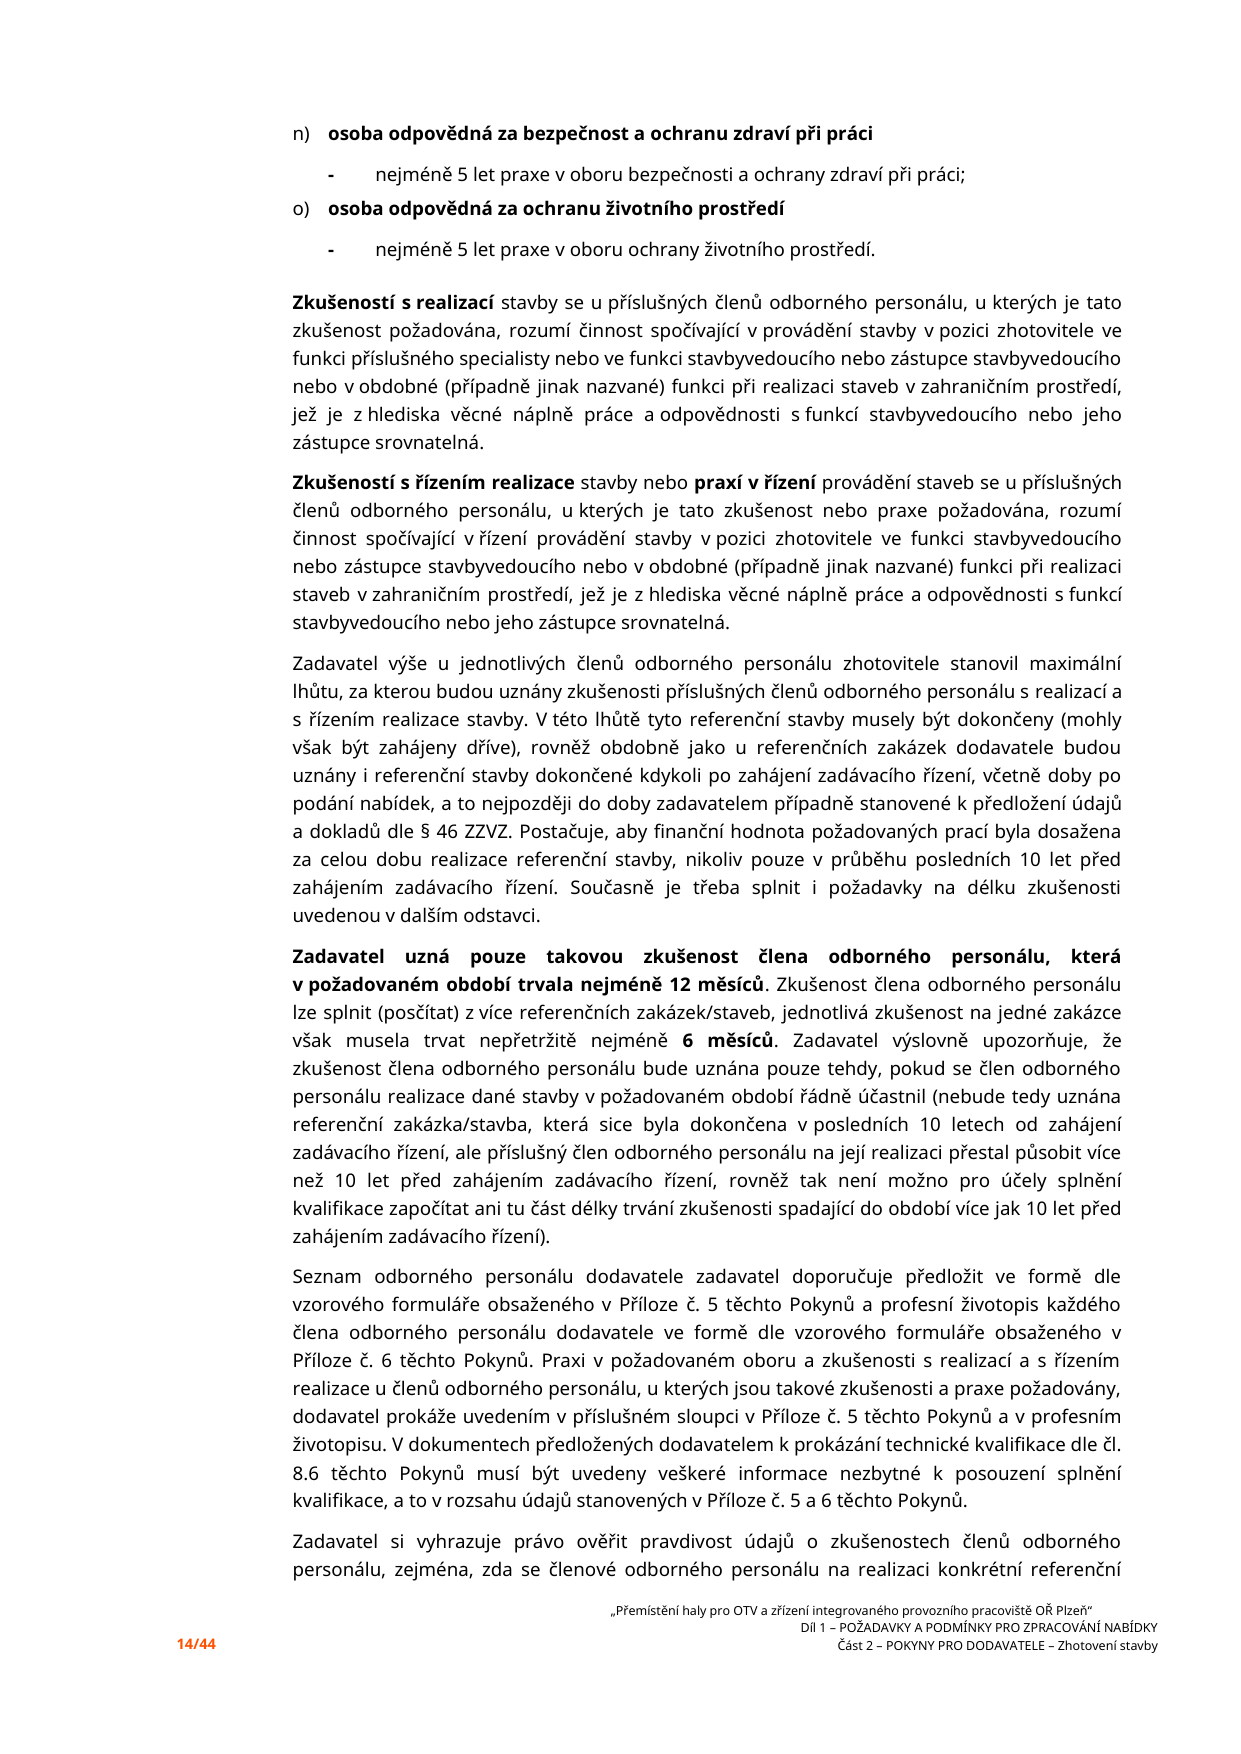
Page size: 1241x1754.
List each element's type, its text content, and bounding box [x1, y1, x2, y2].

text Zadavatel uzná pouze takovou zkušenost člena odborného personálu, která v požadovaném období trvala nejméně 12 měsíců. Zkušenost člena odborného personálu lze splnit (posčítat) z více referenčních zakázek/staveb, jednotlivá zkušenost na jedné zakázce však musela trvat nepřetržitě nejméně 6 měsíců. Zadavatel výslovně upozorňuje, že zkušenost člena odborného personálu bude uznána pouze tehdy, pokud se člen odborného personálu realizace dané stavby v požadovaném období řádně účastnil (nebude tedy uznána referenční zakázka/stavba, která sice byla dokončena v posledních 10 letech od zahájení zadávacího řízení, ale příslušný člen odborného personálu na její realizaci přestal působit více než 10 let před zahájením zadávacího řízení, rovněž tak není možno pro účely splnění kvalifikace započítat ani tu část délky trvání zkušenosti spadající do období více jak 10 let před zahájením zadávacího řízení). [292, 943, 1122, 1249]
text nejméně 5 let praxe v oboru bezpečnosti a ochrany zdraví při práci; [328, 161, 1122, 187]
text osoba odpovědná za bezpečnost a ochranu zdraví při práci [292, 121, 1122, 146]
text Seznam odborného personálu dodavatele zadavatel doporučuje předložit ve formě dle vzorového formuláře obsaženého v Příloze č. 5 těchto Pokynů a profesní životopis každého člena odborného personálu dodavatele ve formě dle vzorového formuláře obsaženého v Příloze č. 6 těchto Pokynů. Praxi v požadovaném oboru a zkušenosti s realizací a s řízením realizace u členů odborného personálu, u kterých jsou takové zkušenosti a praxe požadovány, dodavatel prokáže uvedením v příslušném sloupci v Příloze č. 5 těchto Pokynů a v profesním životopisu. V dokumentech předložených dodavatelem k prokázání technické kvalifikace dle čl. 8.6 těchto Pokynů musí být uvedeny veškeré informace nezbytné k posouzení splnění kvalifikace, a to v rozsahu údajů stanovených v Příloze č. 5 a 6 těchto Pokynů. [292, 1264, 1122, 1513]
text Zkušeností s řízením realizace stavby nebo praxí v řízení provádění staveb se u příslušných členů odborného personálu, u kterých je tato zkušenost nebo praxe požadována, rozumí činnost spočívající v řízení provádění stavby v pozici zhotovitele ve funkci stavbyvedoucího nebo zástupce stavbyvedoucího nebo v obdobné (případně jinak nazvané) funkci při realizaci staveb v zahraničním prostředí, jež je z hlediska věcné náplně práce a odpovědnosti s funkcí stavbyvedoucího nebo jeho zástupce srovnatelná. [292, 469, 1122, 635]
text Zadavatel výše u jednotlivých členů odborného personálu zhotovitele stanovil maximální lhůtu, za kterou budou uznány zkušenosti příslušných členů odborného personálu s realizací a s řízením realizace stavby. V této lhůtě tyto referenční stavby musely být dokončeny (mohly však být zahájeny dříve), rovněž obdobně jako u referenčních zakázek dodavatele budou uznány i referenční stavby dokončené kdykoli po zahájení zadávacího řízení, včetně doby po podání nabídek, a to nejpozději do doby zadavatelem případně stanovené k předložení údajů a dokladů dle § 46 ZZVZ. Postačuje, aby finanční hodnota požadovaných prací byla dosažena za celou dobu realizace referenční stavby, nikoliv pouze v průběhu posledních 10 let před zahájením zadávacího řízení. Současně je třeba splnit i požadavky na délku zkušenosti uvedenou v dalším odstavci. [292, 650, 1122, 928]
text nejméně 5 let praxe v oboru ochrany životního prostředí. [328, 236, 1122, 261]
text Zkušeností s realizací stavby se u příslušných členů odborného personálu, u kterých je tato zkušenost požadována, rozumí činnost spočívající v provádění stavby v pozici zhotovitele ve funkci příslušného specialisty nebo ve funkci stavbyvedoucího nebo zástupce stavbyvedoucího nebo v obdobné (případně jinak nazvané) funkci při realizaci staveb v zahraničním prostředí, jež je z hlediska věcné náplně práce a odpovědnosti s funkcí stavbyvedoucího nebo jeho zástupce srovnatelná. [292, 289, 1122, 454]
text osoba odpovědná za ochranu životního prostředí [292, 195, 1122, 221]
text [292, 1528, 1122, 1582]
